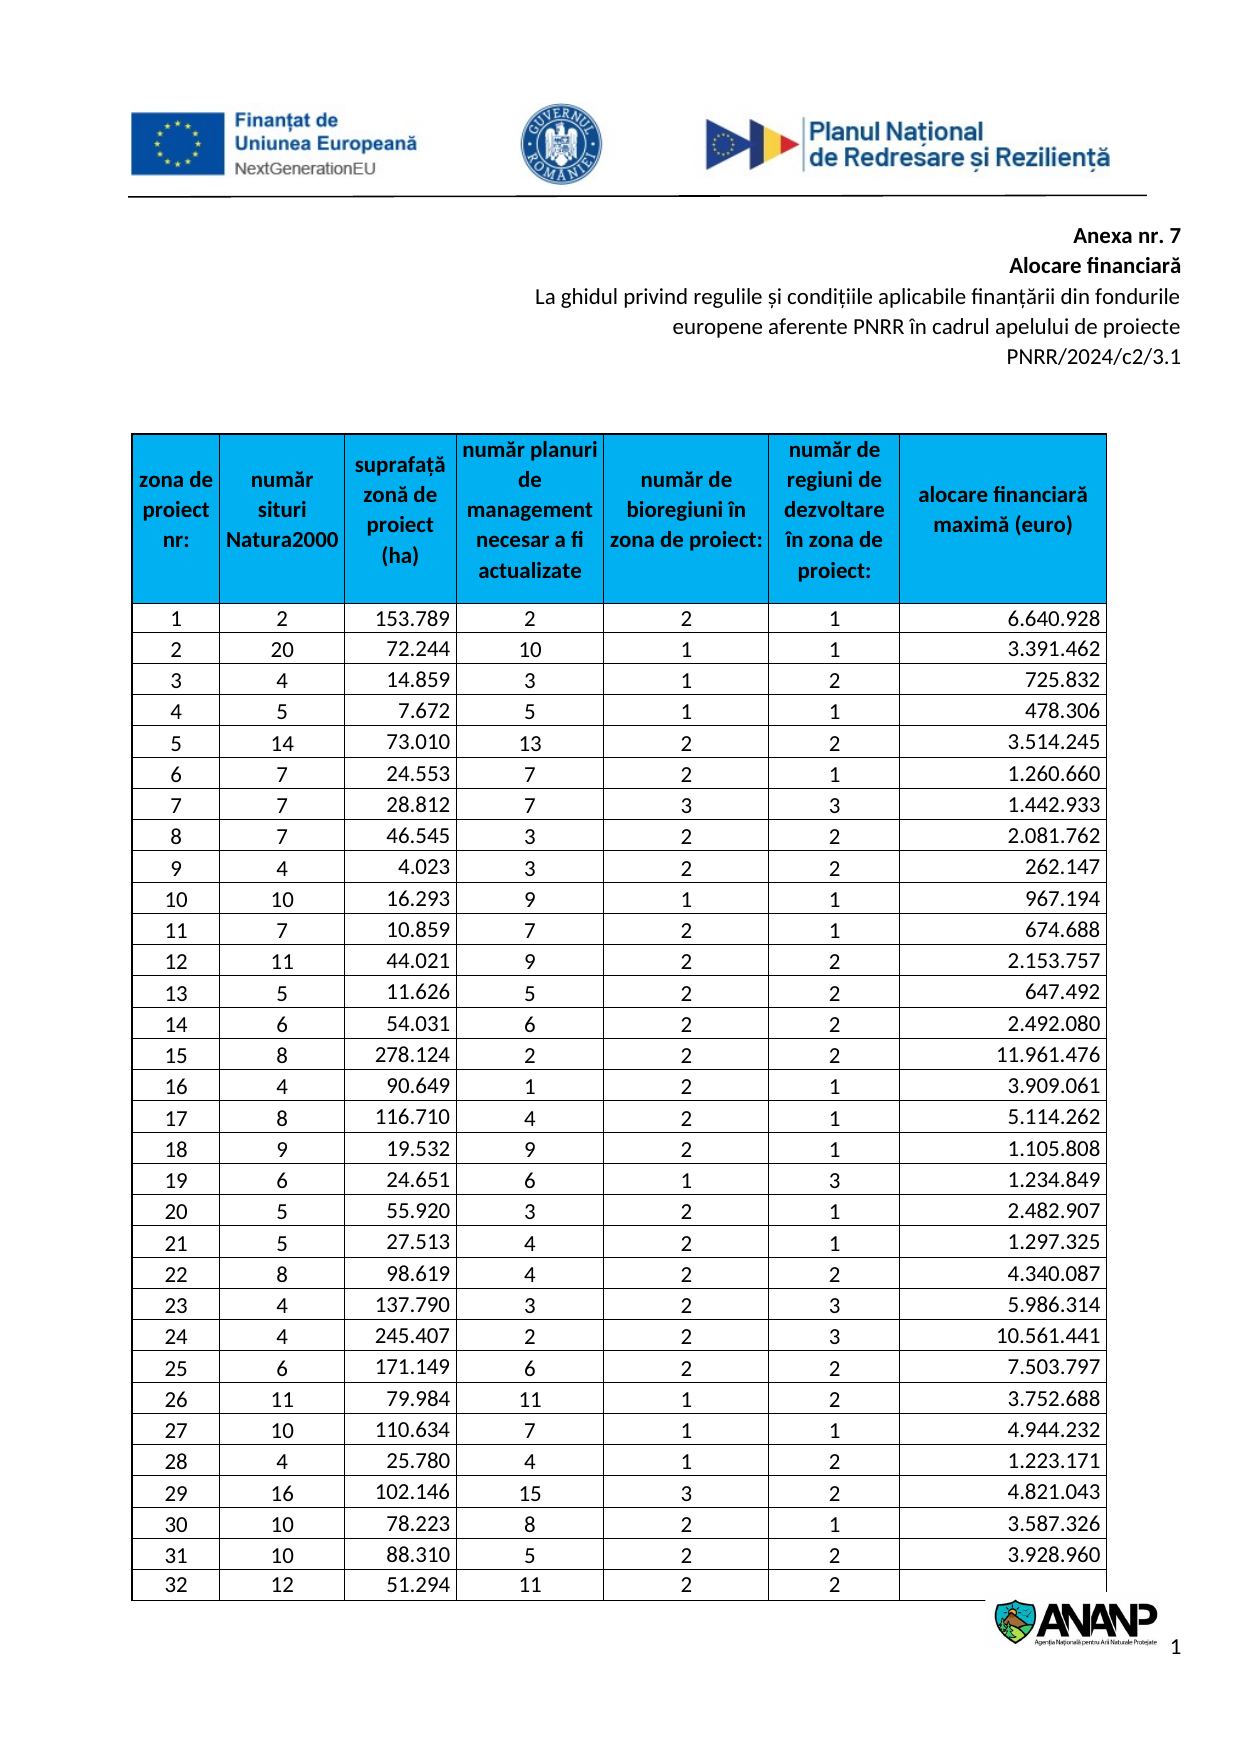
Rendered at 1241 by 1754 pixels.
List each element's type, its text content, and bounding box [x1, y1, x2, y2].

table_cell 1 [769, 1226, 899, 1257]
table_cell 13 [457, 726, 603, 757]
table_cell 7.503.797 [900, 1351, 1106, 1382]
table_cell 7 [457, 758, 603, 788]
table_header număr de bioregiuni în zona de proiect: [604, 435, 768, 603]
table_cell 13 [133, 976, 219, 1007]
table_cell 7 [133, 789, 219, 819]
table_cell 1 [769, 758, 899, 788]
table_cell 5 [457, 976, 603, 1007]
table_cell 7 [457, 789, 603, 819]
table_cell 4 [220, 1289, 344, 1319]
table_cell 44.021 [345, 945, 456, 975]
table_cell 19 [133, 1164, 219, 1194]
table_cell 11 [220, 1383, 344, 1413]
table_cell 1 [769, 1508, 899, 1538]
table_cell 4.821.043 [900, 1476, 1106, 1507]
table_cell 17 [133, 1101, 219, 1132]
table_cell 2 [604, 1289, 768, 1319]
table_cell 2 [769, 664, 899, 694]
table_cell 245.407 [345, 1320, 456, 1350]
table_cell 8 [220, 1101, 344, 1132]
table_cell 2 [604, 1008, 768, 1038]
table_cell 1.105.808 [900, 1133, 1106, 1163]
table_cell 5 [220, 1195, 344, 1225]
table_cell 2.081.762 [900, 820, 1106, 850]
picture [984, 1592, 1163, 1649]
table_cell 3 [769, 1164, 899, 1194]
table_cell 2 [604, 1258, 768, 1288]
table_cell 9 [457, 883, 603, 913]
table_cell 2.492.080 [900, 1008, 1106, 1038]
table_cell 2 [769, 820, 899, 850]
table_cell 2 [604, 976, 768, 1007]
table_cell 11 [457, 1383, 603, 1413]
table_cell 9 [457, 945, 603, 975]
table_cell 1 [604, 1414, 768, 1444]
table_cell 1 [604, 633, 768, 663]
table_cell 2 [457, 1039, 603, 1069]
table_cell 262.147 [900, 851, 1106, 882]
table_cell 4 [457, 1258, 603, 1288]
table_cell 11 [220, 945, 344, 975]
table_cell 2 [604, 726, 768, 757]
table_cell 3 [457, 664, 603, 694]
table_cell 2 [769, 1445, 899, 1475]
table_cell 4 [220, 1070, 344, 1100]
table_cell 14 [133, 1008, 219, 1038]
table_cell 2 [604, 851, 768, 882]
table_cell 2.524.972 [900, 1570, 1106, 1600]
table_cell 10 [220, 883, 344, 913]
table_cell 11.626 [345, 976, 456, 1007]
table_cell 2 [769, 1008, 899, 1038]
table_cell 1 [769, 695, 899, 725]
table_cell 7 [457, 914, 603, 944]
table_cell 1 [604, 1445, 768, 1475]
table_cell 5.986.314 [900, 1289, 1106, 1319]
table_cell 1.223.171 [900, 1445, 1106, 1475]
table_cell 20 [133, 1195, 219, 1225]
table_cell 11 [133, 914, 219, 944]
table_cell 4 [457, 1101, 603, 1132]
table_cell 3 [457, 1289, 603, 1319]
table_cell 2 [769, 851, 899, 882]
text Anexa nr. 7 [131, 221, 1181, 249]
table_cell 4 [220, 851, 344, 882]
table_cell 2 [604, 1070, 768, 1100]
table_cell 28 [133, 1445, 219, 1475]
table_cell 16 [220, 1476, 344, 1507]
text La ghidul privind regulile și condițiile aplicabile finanțării din fondurile europene aferente PNRR în cadrul apelului de proiecte PNRR/2024/c2/3.1 [515, 282, 1181, 370]
table_cell 55.920 [345, 1195, 456, 1225]
table_cell 5 [220, 1226, 344, 1257]
table_cell 5 [133, 726, 219, 757]
table_cell 9 [457, 1133, 603, 1163]
table_cell 12 [220, 1570, 344, 1600]
table_cell 21 [133, 1226, 219, 1257]
table_cell 22 [133, 1258, 219, 1288]
table_cell 11.961.476 [900, 1039, 1106, 1069]
table_cell 2 [604, 1351, 768, 1382]
table_cell 3.391.462 [900, 633, 1106, 663]
table_cell 72.244 [345, 633, 456, 663]
table_cell 3.752.688 [900, 1383, 1106, 1413]
table_cell 3 [133, 664, 219, 694]
table_cell 90.649 [345, 1070, 456, 1100]
table_cell 1.234.849 [900, 1164, 1106, 1194]
table_header număr planuri de management necesar a fi actualizate [457, 435, 603, 603]
table_cell 2 [769, 1383, 899, 1413]
table_cell 116.710 [345, 1101, 456, 1132]
table_cell 4.944.232 [900, 1414, 1106, 1444]
table_cell 1 [133, 604, 219, 632]
table_header zona de proiect nr: [133, 435, 219, 603]
table_cell 32 [133, 1570, 219, 1600]
table_cell 2 [769, 726, 899, 757]
table_cell 2 [604, 604, 768, 632]
table_cell 3 [604, 1476, 768, 1507]
table_cell 2 [769, 945, 899, 975]
table_cell 2.482.907 [900, 1195, 1106, 1225]
table_header număr de regiuni de dezvoltare în zona de proiect: [769, 435, 899, 603]
table_cell 1 [769, 914, 899, 944]
table_cell 1 [769, 1070, 899, 1100]
table_cell 1.297.325 [900, 1226, 1106, 1257]
table_cell 2 [604, 1101, 768, 1132]
table_cell 2 [604, 945, 768, 975]
table_cell 14.859 [345, 664, 456, 694]
table_cell 10.859 [345, 914, 456, 944]
table_cell 2 [604, 1570, 768, 1600]
table_cell 1 [769, 633, 899, 663]
table_cell 5.114.262 [900, 1101, 1106, 1132]
table_cell 9 [133, 851, 219, 882]
table_cell 15 [457, 1476, 603, 1507]
table_cell 46.545 [345, 820, 456, 850]
table_cell 2 [769, 1258, 899, 1288]
table_cell 5 [220, 695, 344, 725]
table_cell 29 [133, 1476, 219, 1507]
table_cell 18 [133, 1133, 219, 1163]
table_cell 1 [604, 664, 768, 694]
table_cell 137.790 [345, 1289, 456, 1319]
table_cell 725.832 [900, 664, 1106, 694]
table_cell 967.194 [900, 883, 1106, 913]
table_cell 2 [604, 1039, 768, 1069]
table_cell 2 [457, 604, 603, 632]
table_cell 4 [133, 695, 219, 725]
table_cell 10 [220, 1539, 344, 1569]
table_cell 1.260.660 [900, 758, 1106, 788]
table_cell 2 [769, 1039, 899, 1069]
table_cell 2 [604, 1133, 768, 1163]
table_cell 3.909.061 [900, 1070, 1106, 1100]
table_cell 27 [133, 1414, 219, 1444]
table_cell 1 [769, 1195, 899, 1225]
table_cell 2 [604, 1320, 768, 1350]
table_cell 2 [133, 633, 219, 663]
table_cell 2 [604, 758, 768, 788]
table_cell 278.124 [345, 1039, 456, 1069]
table_cell 4 [457, 1445, 603, 1475]
table_cell 78.223 [345, 1508, 456, 1538]
table_cell 2 [604, 1539, 768, 1569]
table_cell 3 [769, 1289, 899, 1319]
table_cell 8 [220, 1039, 344, 1069]
table_cell 25 [133, 1351, 219, 1382]
table_cell 3.514.245 [900, 726, 1106, 757]
table_cell 16 [133, 1070, 219, 1100]
table_cell 73.010 [345, 726, 456, 757]
table_cell 7.672 [345, 695, 456, 725]
table_cell 4.023 [345, 851, 456, 882]
table_cell 2 [769, 976, 899, 1007]
table_cell 8 [133, 820, 219, 850]
table_cell 51.294 [345, 1570, 456, 1600]
table_cell 1 [604, 1164, 768, 1194]
table_cell 6 [457, 1008, 603, 1038]
table_cell 2 [769, 1570, 899, 1600]
table_cell 3.928.960 [900, 1539, 1106, 1569]
table_cell 7 [220, 820, 344, 850]
table_cell 4 [457, 1226, 603, 1257]
table_cell 6.640.928 [900, 604, 1106, 632]
table_cell 79.984 [345, 1383, 456, 1413]
table_cell 1 [769, 1414, 899, 1444]
table_cell 2 [220, 604, 344, 632]
table_cell 12 [133, 945, 219, 975]
table_cell 26 [133, 1383, 219, 1413]
table_cell 2 [604, 1226, 768, 1257]
table_cell 1 [604, 883, 768, 913]
table_cell 5 [220, 976, 344, 1007]
table_cell 30 [133, 1508, 219, 1538]
table_cell 4.340.087 [900, 1258, 1106, 1288]
table_cell 3 [604, 789, 768, 819]
table_cell 4 [220, 664, 344, 694]
table_cell 98.619 [345, 1258, 456, 1288]
picture [131, 103, 1110, 185]
table_cell 4 [220, 1320, 344, 1350]
table_cell 24.651 [345, 1164, 456, 1194]
table_cell 6 [457, 1351, 603, 1382]
table_cell 6 [457, 1164, 603, 1194]
table_cell 3 [769, 1320, 899, 1350]
table_cell 6 [133, 758, 219, 788]
table_cell 102.146 [345, 1476, 456, 1507]
table_cell 16.293 [345, 883, 456, 913]
table_cell 5 [457, 695, 603, 725]
table_cell 27.513 [345, 1226, 456, 1257]
table_header alocare financiară maximă (euro) [900, 435, 1106, 603]
table_cell 7 [220, 789, 344, 819]
table_cell 674.688 [900, 914, 1106, 944]
table_cell 110.634 [345, 1414, 456, 1444]
table_cell 2 [769, 1476, 899, 1507]
table_cell 28.812 [345, 789, 456, 819]
table_cell 3 [457, 851, 603, 882]
table_cell 10.561.441 [900, 1320, 1106, 1350]
table_header număr situri Natura2000 [220, 435, 344, 603]
table_cell 7 [457, 1414, 603, 1444]
table_cell 23 [133, 1289, 219, 1319]
table_cell 478.306 [900, 695, 1106, 725]
table_cell 2 [604, 1508, 768, 1538]
table_cell 10 [220, 1508, 344, 1538]
table_cell 9 [220, 1133, 344, 1163]
table_cell 153.789 [345, 604, 456, 632]
table_cell 10 [133, 883, 219, 913]
table_cell 11 [457, 1570, 603, 1600]
table_cell 7 [220, 758, 344, 788]
table_cell 4 [220, 1445, 344, 1475]
table_cell 2 [457, 1320, 603, 1350]
table_cell 1 [457, 1070, 603, 1100]
table_cell 15 [133, 1039, 219, 1069]
table_cell 3 [457, 1195, 603, 1225]
table_cell 19.532 [345, 1133, 456, 1163]
table_cell 2 [769, 1539, 899, 1569]
table_cell 6 [220, 1008, 344, 1038]
table_cell 8 [457, 1508, 603, 1538]
table_cell 3 [769, 789, 899, 819]
table_cell 1 [769, 1133, 899, 1163]
table_cell 54.031 [345, 1008, 456, 1038]
table_cell 24 [133, 1320, 219, 1350]
table_cell 7 [220, 914, 344, 944]
table_cell 171.149 [345, 1351, 456, 1382]
table_cell 6 [220, 1164, 344, 1194]
table_cell 3 [457, 820, 603, 850]
table_cell 24.553 [345, 758, 456, 788]
table_cell 3.587.326 [900, 1508, 1106, 1538]
table_cell 1 [604, 1383, 768, 1413]
table_cell 10 [220, 1414, 344, 1444]
table_cell 31 [133, 1539, 219, 1569]
table_cell 1 [769, 883, 899, 913]
table_cell 20 [220, 633, 344, 663]
table_cell 6 [220, 1351, 344, 1382]
text Alocare financiară [131, 252, 1181, 280]
table_cell 2 [604, 820, 768, 850]
table_cell 647.492 [900, 976, 1106, 1007]
table_cell 14 [220, 726, 344, 757]
table_cell 2 [604, 914, 768, 944]
table_cell 1.442.933 [900, 789, 1106, 819]
table_cell 5 [457, 1539, 603, 1569]
table_cell 88.310 [345, 1539, 456, 1569]
table_cell 1 [769, 604, 899, 632]
table_cell 2 [604, 1195, 768, 1225]
table_cell 25.780 [345, 1445, 456, 1475]
table_cell 8 [220, 1258, 344, 1288]
table_cell 2.153.757 [900, 945, 1106, 975]
table_cell 1 [604, 695, 768, 725]
table_header suprafață zonă de proiect (ha) [345, 435, 456, 603]
table_cell 1 [769, 1101, 899, 1132]
table_cell 10 [457, 633, 603, 663]
table_cell 2 [769, 1351, 899, 1382]
